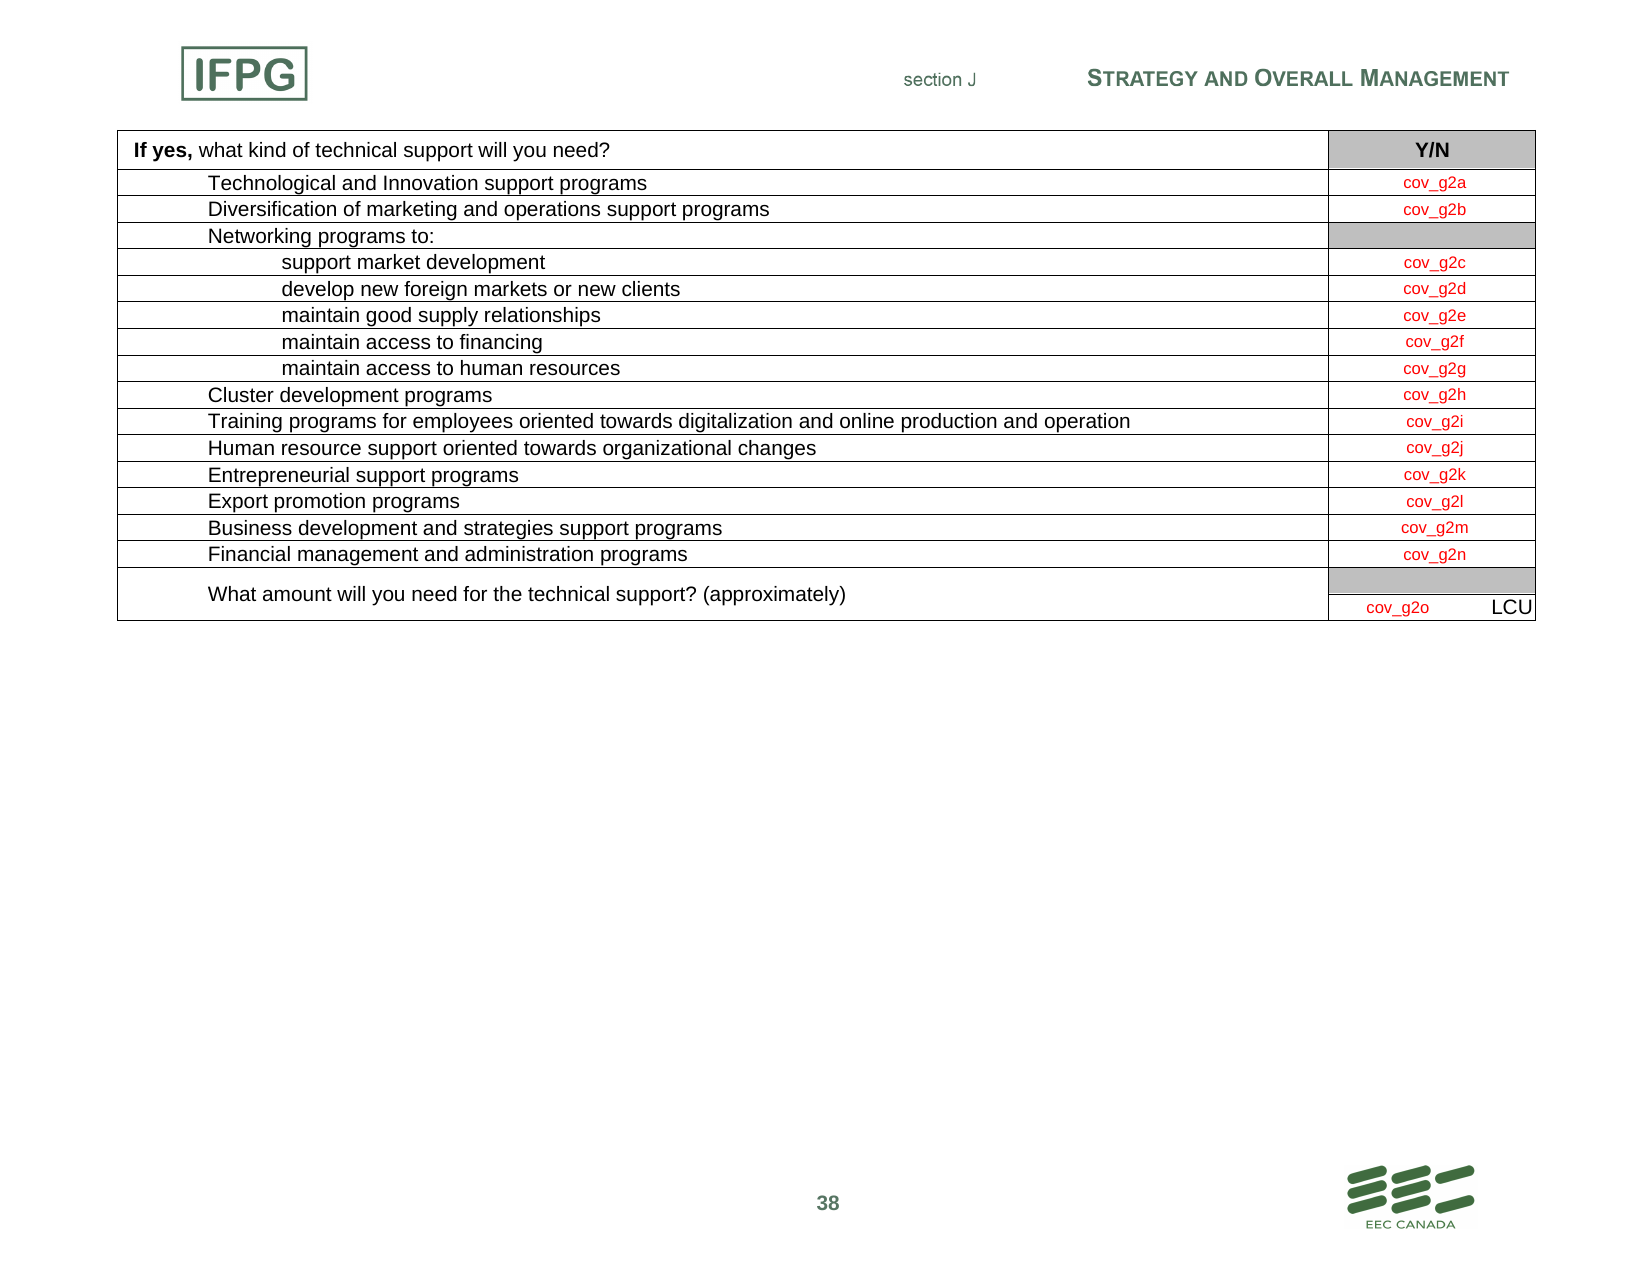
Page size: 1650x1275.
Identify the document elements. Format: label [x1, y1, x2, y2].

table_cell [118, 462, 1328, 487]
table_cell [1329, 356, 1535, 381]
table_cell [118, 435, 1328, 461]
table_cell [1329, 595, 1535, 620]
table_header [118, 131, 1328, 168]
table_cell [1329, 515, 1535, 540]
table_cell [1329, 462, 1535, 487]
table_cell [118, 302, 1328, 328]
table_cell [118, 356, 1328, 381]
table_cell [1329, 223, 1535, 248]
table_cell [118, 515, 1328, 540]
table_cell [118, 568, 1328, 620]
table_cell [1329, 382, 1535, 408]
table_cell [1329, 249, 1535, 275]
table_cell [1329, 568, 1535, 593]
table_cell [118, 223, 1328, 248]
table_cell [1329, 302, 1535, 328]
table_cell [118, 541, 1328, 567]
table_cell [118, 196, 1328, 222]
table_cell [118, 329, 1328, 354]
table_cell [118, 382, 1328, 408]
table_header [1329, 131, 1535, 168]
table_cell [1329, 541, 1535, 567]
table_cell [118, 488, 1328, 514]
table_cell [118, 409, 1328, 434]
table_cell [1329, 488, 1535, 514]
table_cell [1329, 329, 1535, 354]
picture [118, 4, 1538, 126]
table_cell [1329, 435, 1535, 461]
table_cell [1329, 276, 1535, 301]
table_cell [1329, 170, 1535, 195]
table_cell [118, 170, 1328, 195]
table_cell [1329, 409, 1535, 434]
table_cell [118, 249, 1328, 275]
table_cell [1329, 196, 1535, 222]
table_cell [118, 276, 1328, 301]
